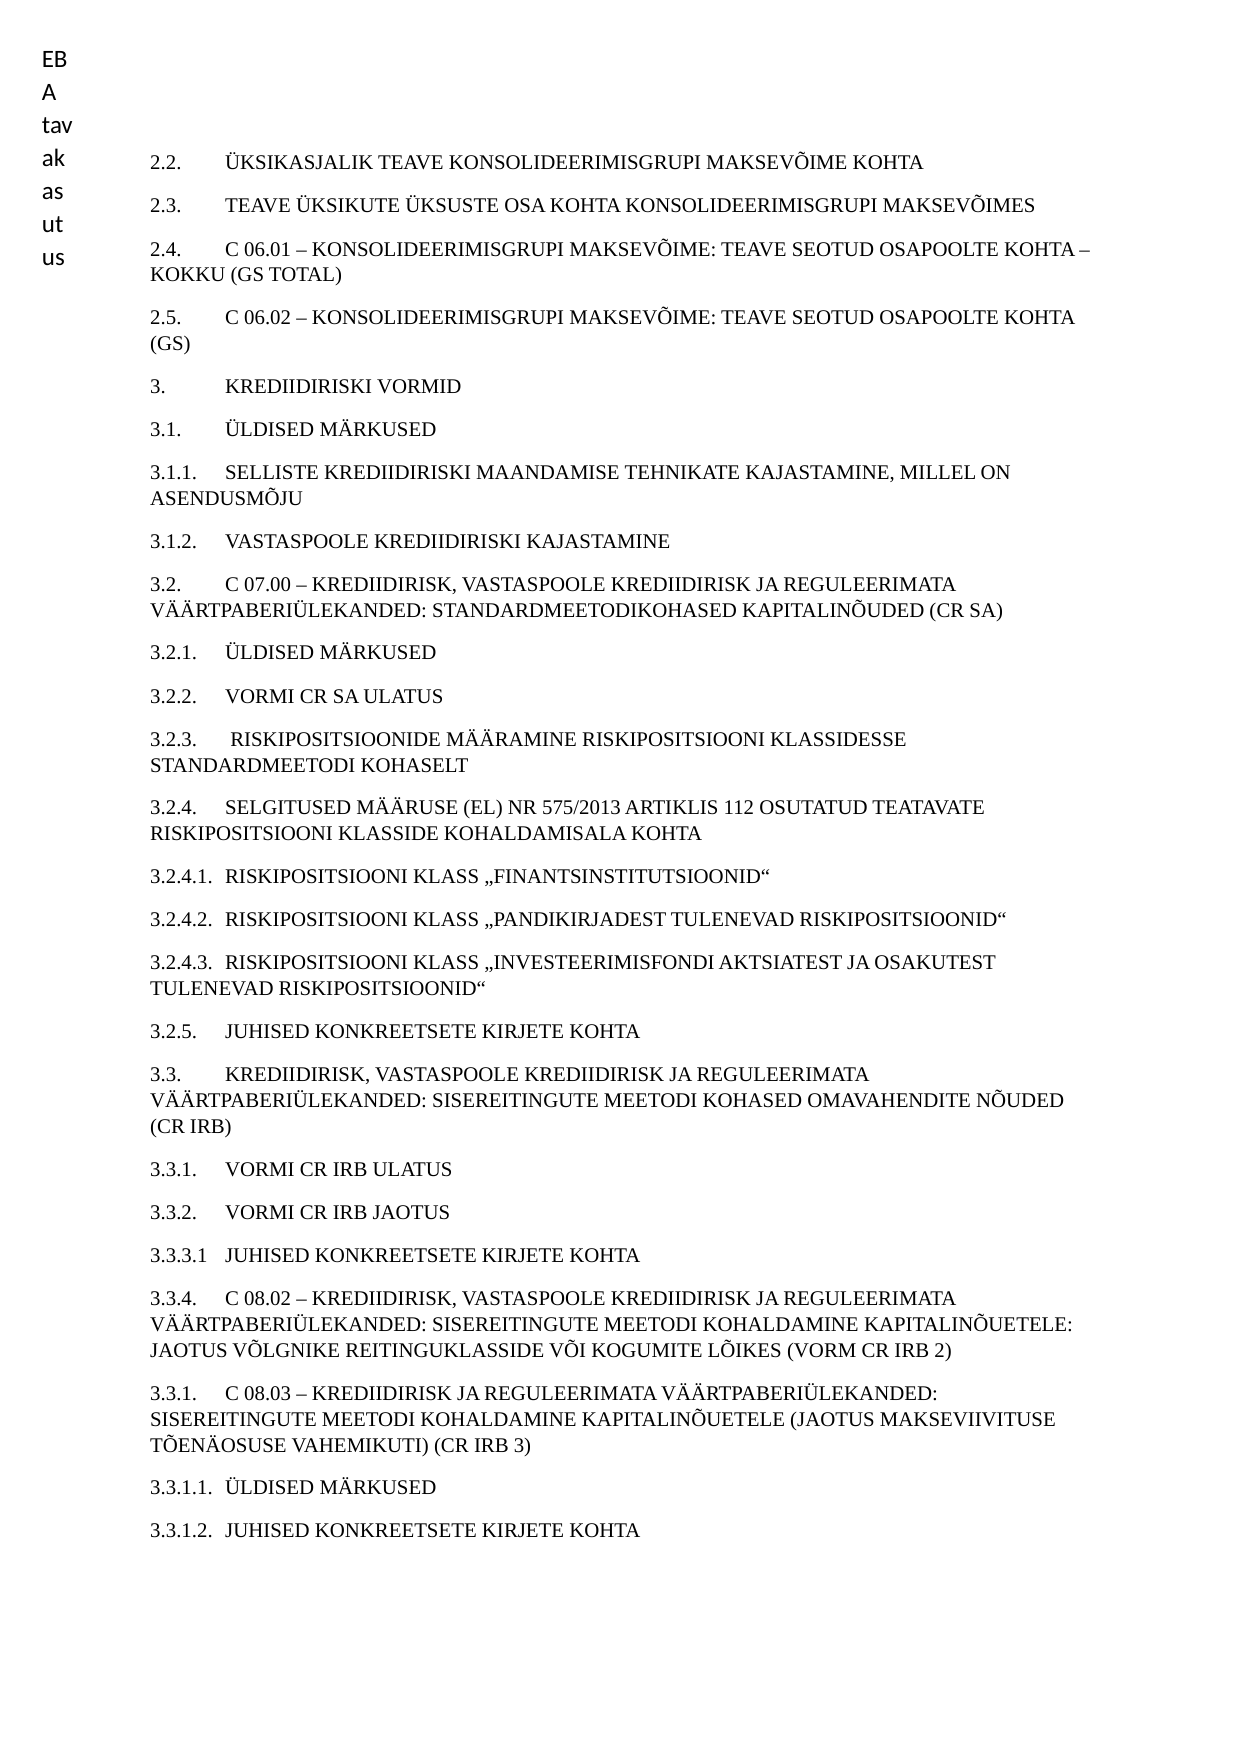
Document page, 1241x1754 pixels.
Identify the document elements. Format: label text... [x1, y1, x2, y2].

text 3.1.2. VASTASPOOLE KREDIIDIRISKI KAJASTAMINE [150, 528, 1090, 553]
text 3.3.1. VORMI CR IRB ULATUS [150, 1157, 1090, 1181]
text 3.2.4. SELGITUSED MÄÄRUSE (EL) NR 575/2013 ARTIKLIS 112 OSUTATUD TEATAVATE RISKIPOSITSIOONI KLASSIDE KOHALDAMISALA KOHTA [150, 795, 1090, 845]
text 3.2. C 07.00 – KREDIIDIRISK, VASTASPOOLE KREDIIDIRISK JA REGULEERIMATA VÄÄRTPABERIÜLEKANDED: STANDARDMEETODIKOHASED KAPITALINÕUDED (CR SA) [150, 572, 1090, 622]
text 3.1. ÜLDISED MÄRKUSED [150, 417, 1090, 441]
text 3.3.4. C 08.02 – KREDIIDIRISK, VASTASPOOLE KREDIIDIRISK JA REGULEERIMATA VÄÄRTPABERIÜLEKANDED: SISEREITINGUTE MEETODI KOHALDAMINE KAPITALINÕUETELE: JAOTUS VÕLGNIKE REITINGUKLASSIDE VÕI KOGUMITE LÕIKES (VORM CR IRB 2) [150, 1286, 1090, 1362]
text 3.2.2. VORMI CR SA ULATUS [150, 683, 1090, 708]
text 2.2. ÜKSIKASJALIK TEAVE KONSOLIDEERIMISGRUPI MAKSEVÕIME KOHTA [150, 150, 1090, 174]
text 2.3. TEAVE ÜKSIKUTE ÜKSUSTE OSA KOHTA KONSOLIDEERIMISGRUPI MAKSEVÕIMES [150, 193, 1090, 217]
text 3.1.1. SELLISTE KREDIIDIRISKI MAANDAMISE TEHNIKATE KAJASTAMINE, MILLEL ON ASENDUSMÕJU [150, 460, 1090, 510]
text 2.4. C 06.01 – KONSOLIDEERIMISGRUPI MAKSEVÕIME: TEAVE SEOTUD OSAPOOLTE KOHTA – KOKKU (GS TOTAL) [150, 236, 1090, 286]
text 3.3. KREDIIDIRISK, VASTASPOOLE KREDIIDIRISK JA REGULEERIMATA VÄÄRTPABERIÜLEKANDED: SISEREITINGUTE MEETODI KOHASED OMAVAHENDITE NÕUDED (CR IRB) [150, 1062, 1090, 1138]
text 3.2.1. ÜLDISED MÄRKUSED [150, 640, 1090, 664]
text 3. KREDIIDIRISKI VORMID [150, 373, 1090, 398]
text 3.3.1.2. JUHISED KONKREETSETE KIRJETE KOHTA [150, 1518, 1090, 1542]
text 2.5. C 06.02 – KONSOLIDEERIMISGRUPI MAKSEVÕIME: TEAVE SEOTUD OSAPOOLTE KOHTA (GS) [150, 305, 1090, 355]
text 3.2.4.1. RISKIPOSITSIOONI KLASS „FINANTSINSTITUTSIOONID“ [150, 864, 1090, 888]
text 3.3.3.1 JUHISED KONKREETSETE KIRJETE KOHTA [150, 1243, 1090, 1267]
text 3.3.1. C 08.03 – KREDIIDIRISK JA REGULEERIMATA VÄÄRTPABERIÜLEKANDED: SISEREITINGUTE MEETODI KOHALDAMINE KAPITALINÕUETELE (JAOTUS MAKSEVIIVITUSE TÕENÄOSUSE VAHEMIKUTI) (CR IRB 3) [150, 1381, 1090, 1457]
text 3.3.1.1. ÜLDISED MÄRKUSED [150, 1475, 1090, 1499]
text 3.2.5. JUHISED KONKREETSETE KIRJETE KOHTA [150, 1019, 1090, 1043]
text 3.2.4.2. RISKIPOSITSIOONI KLASS „PANDIKIRJADEST TULENEVAD RISKIPOSITSIOONID“ [150, 907, 1090, 931]
text 3.3.2. VORMI CR IRB JAOTUS [150, 1200, 1090, 1224]
text 3.2.3. RISKIPOSITSIOONIDE MÄÄRAMINE RISKIPOSITSIOONI KLASSIDESSE STANDARDMEETODI KOHASELT [150, 727, 1090, 777]
text 3.2.4.3. RISKIPOSITSIOONI KLASS „INVESTEERIMISFONDI AKTSIATEST JA OSAKUTEST TULENEVAD RISKIPOSITSIOONID“ [150, 950, 1090, 1000]
